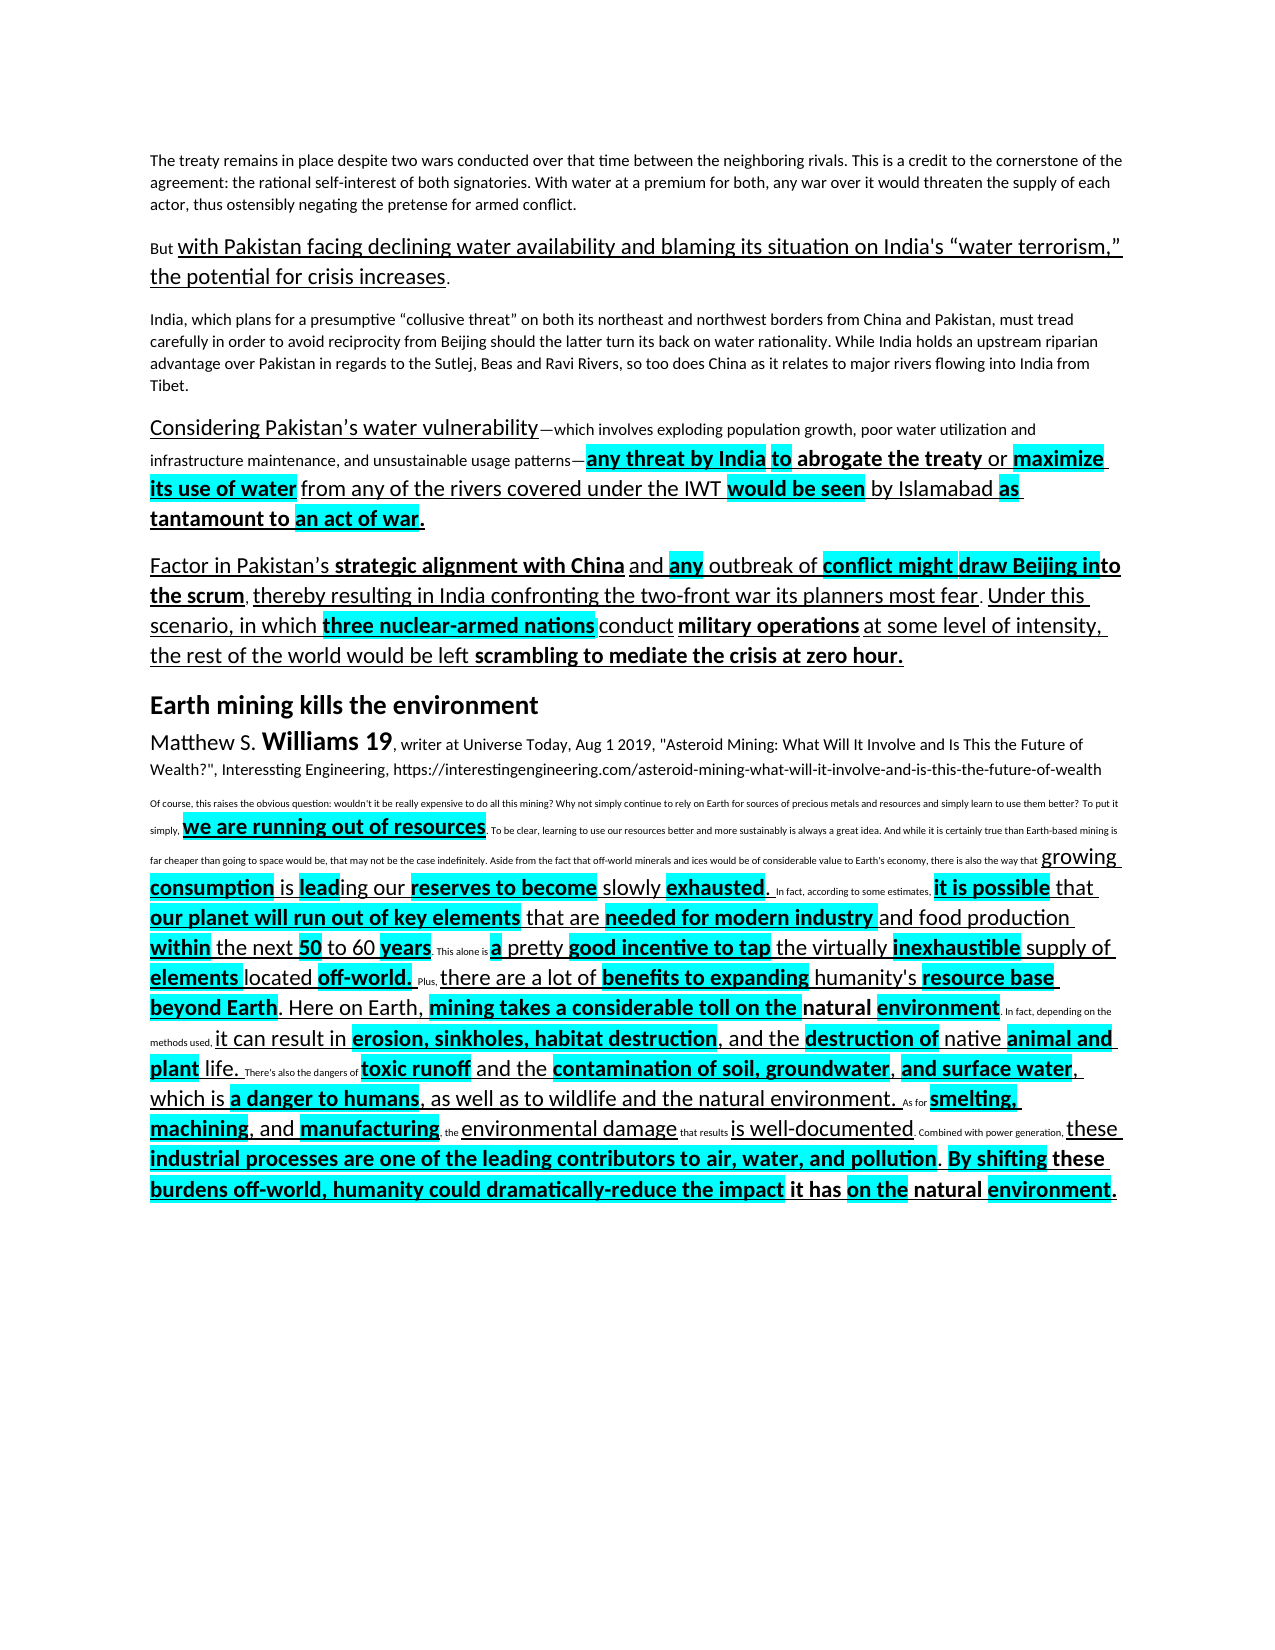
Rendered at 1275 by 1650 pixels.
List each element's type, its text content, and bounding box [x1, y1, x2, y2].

text But with Pakistan facing declining water availability and blaming its situation on India's “water terrorism,” the potential for crisis increases. [150, 232, 1125, 291]
text Considering Pakistan’s water vulnerability—which involves exploding population growth, poor water utilization and infrastructure maintenance, and unsustainable usage patterns—any threat by India to abrogate the treaty or maximize its use of water from any of the rivers covered under the IWT would be seen by Islamabad as tantamount to an act of war. [150, 413, 1125, 532]
subtitle Earth mining kills the environment [150, 688, 1125, 722]
text India, which plans for a presumptive “collusive threat” on both its northeast and northwest borders from China and Pakistan, must tread carefully in order to avoid reciprocity from Beijing should the latter turn its back on water rationality. While India holds an upstream riparian advantage over Pakistan in regards to the Sutlej, Beas and Ravi Rivers, so too does China as it relates to major rivers flowing into India from Tibet. [150, 309, 1125, 395]
text Factor in Pakistan’s strategic alignment with China and any outbreak of conflict might draw Beijing into the scrum, thereby resulting in India confronting the two-front war its planners most fear. Under this scenario, in which three nuclear-armed nations conduct military operations at some level of intensity, the rest of the world would be left scrambling to mediate the crisis at zero hour. [150, 551, 1125, 670]
text Of course, this raises the obvious question: wouldn't it be really expensive to do all this mining? Why not simply continue to rely on Earth for sources of precious metals and resources and simply learn to use them better? To put it simply, we are running out of resources. To be clear, learning to use our resources better and more sustainably is always a great idea. And while it is certainly true than Earth-based mining is far cheaper than going to space would be, that may not be the case indefinitely. Aside from the fact that off-world minerals and ices would be of considerable value to Earth's economy, there is also the way that growing consumption is leading our reserves to become slowly exhausted. In fact, according to some estimates, it is possible that our planet will run out of key elements that are needed for modern industry and food production within the next 50 to 60 years. This alone is a pretty good incentive to tap the virtually inexhaustible supply of elements located off-world. Plus, there are a lot of benefits to expanding humanity's resource base beyond Earth. Here on Earth, mining takes a considerable toll on the natural environment. In fact, depending on the methods used, it can result in erosion, sinkholes, habitat destruction, and the destruction of native animal and plant life. There's also the dangers of toxic runoff and the contamination of soil, groundwater, and surface water, which is a danger to humans, as well as to wildlife and the natural environment. As for smelting, machining, and manufacturing, the environmental damage that results is well-documented. Combined with power generation, these industrial processes are one of the leading contributors to air, water, and pollution. By shifting these burdens off-world, humanity could dramatically-reduce the impact it has on the natural environment. [150, 797, 1125, 1203]
text Matthew S. Williams 19, writer at Universe Today, Aug 1 2019, "Asteroid Mining: What Will It Involve and Is This the Future of Wealth?", Interessting Engineering, https://interestingengineering.com/asteroid-mining-what-will-it-involve-and-is-this-the-future-of-wealth [150, 724, 1125, 779]
text The treaty remains in place despite two wars conducted over that time between the neighboring rivals. This is a credit to the cornerstone of the agreement: the rational self-interest of both signatories. With water at a premium for both, any war over it would threaten the supply of each actor, thus ostensibly negating the pretense for armed conflict. [150, 150, 1125, 214]
